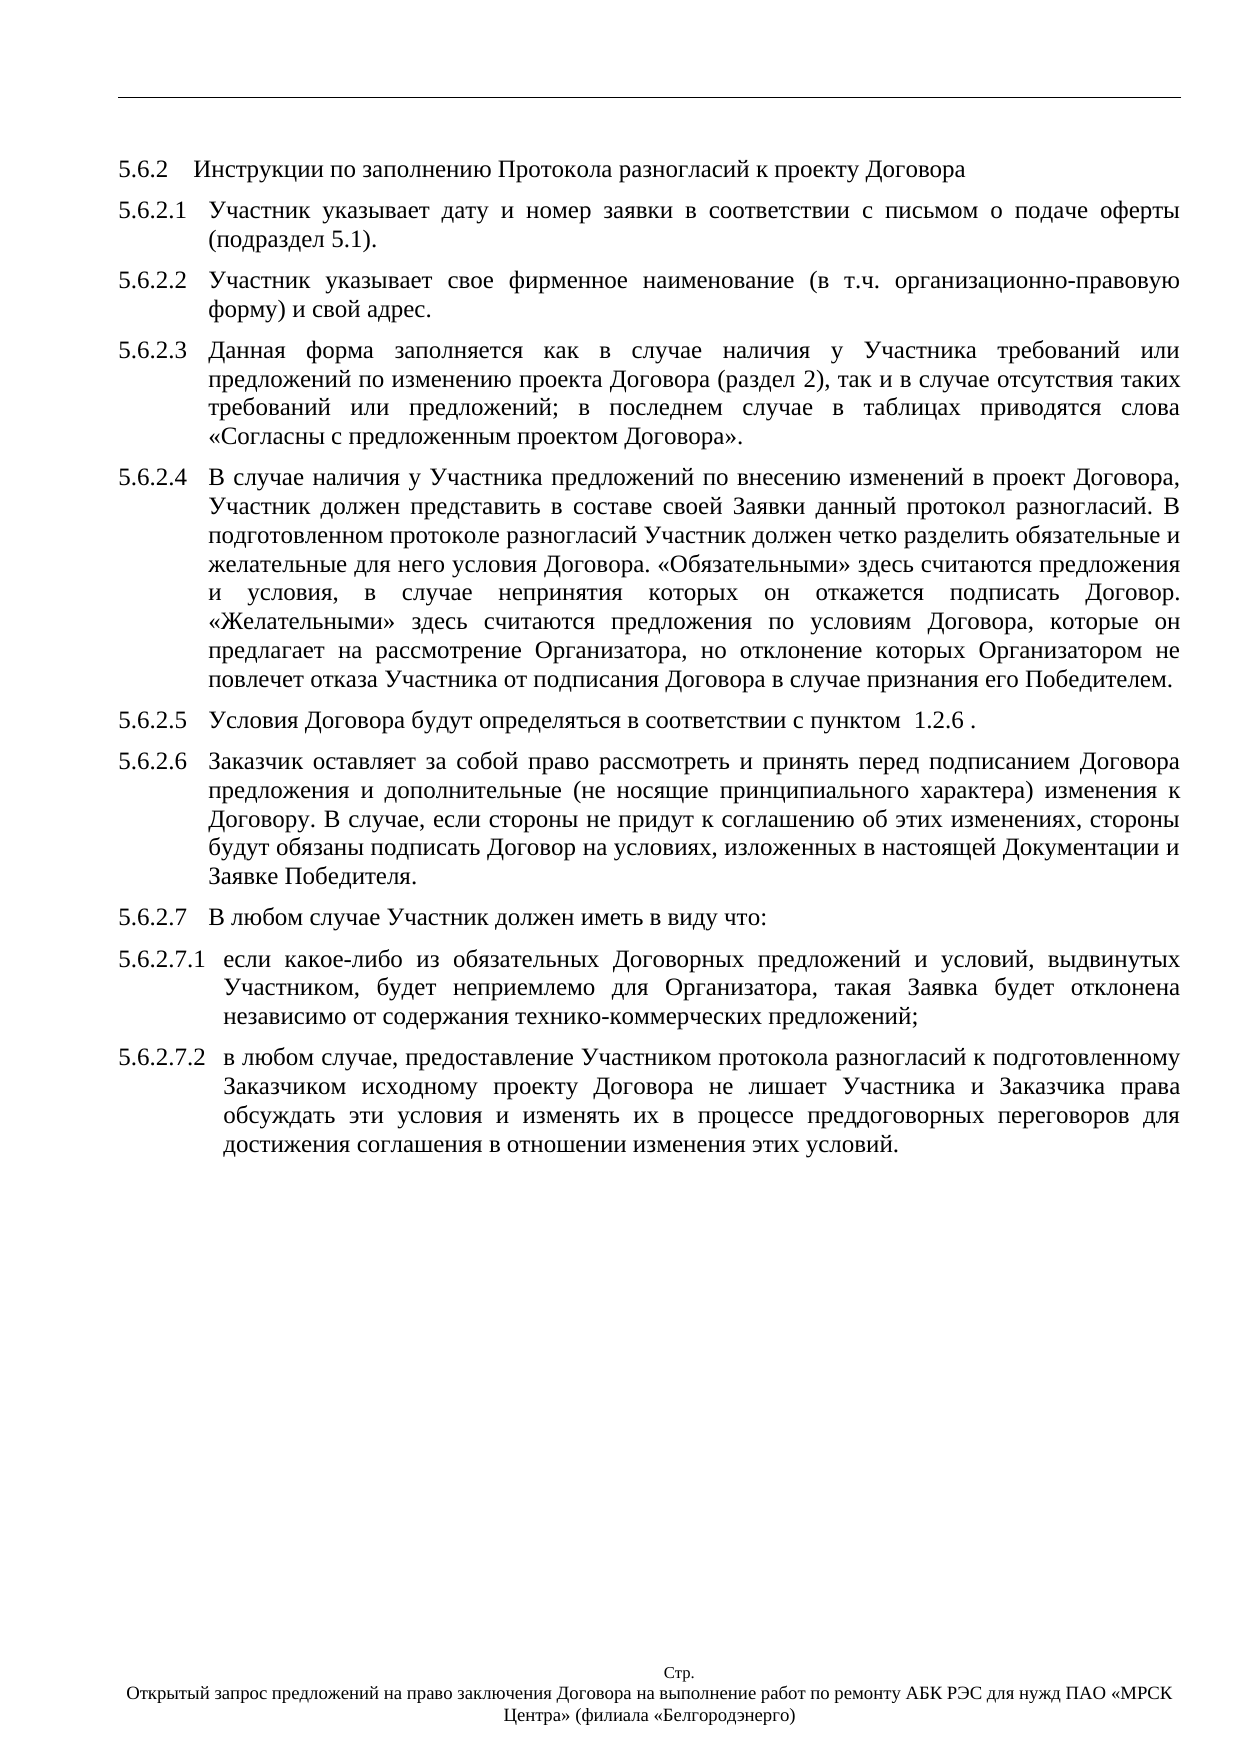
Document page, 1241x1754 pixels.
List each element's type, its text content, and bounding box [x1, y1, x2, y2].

list Участник указывает дату и номер заявки в соответствии с письмом о подаче оферты (подраздел 5.1). [118, 195, 1181, 252]
list если какое-либо из обязательных Договорных предложений и условий, выдвинутых Участником, будет неприемлемо для Организатора, такая Заявка будет отклонена независимо от содержания технико-коммерческих предложений; [118, 944, 1181, 1030]
list Участник указывает свое фирменное наименование (в т.ч. организационно-правовую форму) и свой адрес. [118, 265, 1181, 322]
list Данная форма заполняется как в случае наличия у Участника требований или предложений по изменению проекта Договора (раздел 2), так и в случае отсутствия таких требований или предложений; в последнем случае в таблицах приводятся слова «Согласны с предложенным проектом Договора». [118, 335, 1181, 450]
list Условия Договора будут определяться в соответствии с пунктом 1.2.6 . [118, 705, 1181, 734]
list В любом случае Участник должен иметь в виду что: [118, 902, 1181, 931]
subtitle Инструкции по заполнению Протокола разногласий к проекту Договора [118, 154, 1181, 182]
list Заказчик оставляет за собой право рассмотреть и принять перед подписанием Договора предложения и дополнительные (не носящие принципиального характера) изменения к Договору. В случае, если стороны не придут к соглашению об этих изменениях, стороны будут обязаны подписать Договор на условиях, изложенных в настоящей Документации и Заявке Победителя. [118, 746, 1181, 890]
list в любом случае, предоставление Участником протокола разногласий к подготовленному Заказчиком исходному проекту Договора не лишает Участника и Заказчика права обсуждать эти условия и изменять их в процессе преддоговорных переговоров для достижения соглашения в отношении изменения этих условий. [118, 1042, 1181, 1157]
list В случае наличия у Участника предложений по внесению изменений в проект Договора, Участник должен представить в составе своей Заявки данный протокол разногласий. В подготовленном протоколе разногласий Участник должен четко разделить обязательные и желательные для него условия Договора. «Обязательными» здесь считаются предложения и условия, в случае непринятия которых он откажется подписать Договор. «Желательными» здесь считаются предложения по условиям Договора, которые он предлагает на рассмотрение Организатора, но отклонение которых Организатором не повлечет отказа Участника от подписания Договора в случае признания его Победителем. [118, 462, 1181, 692]
